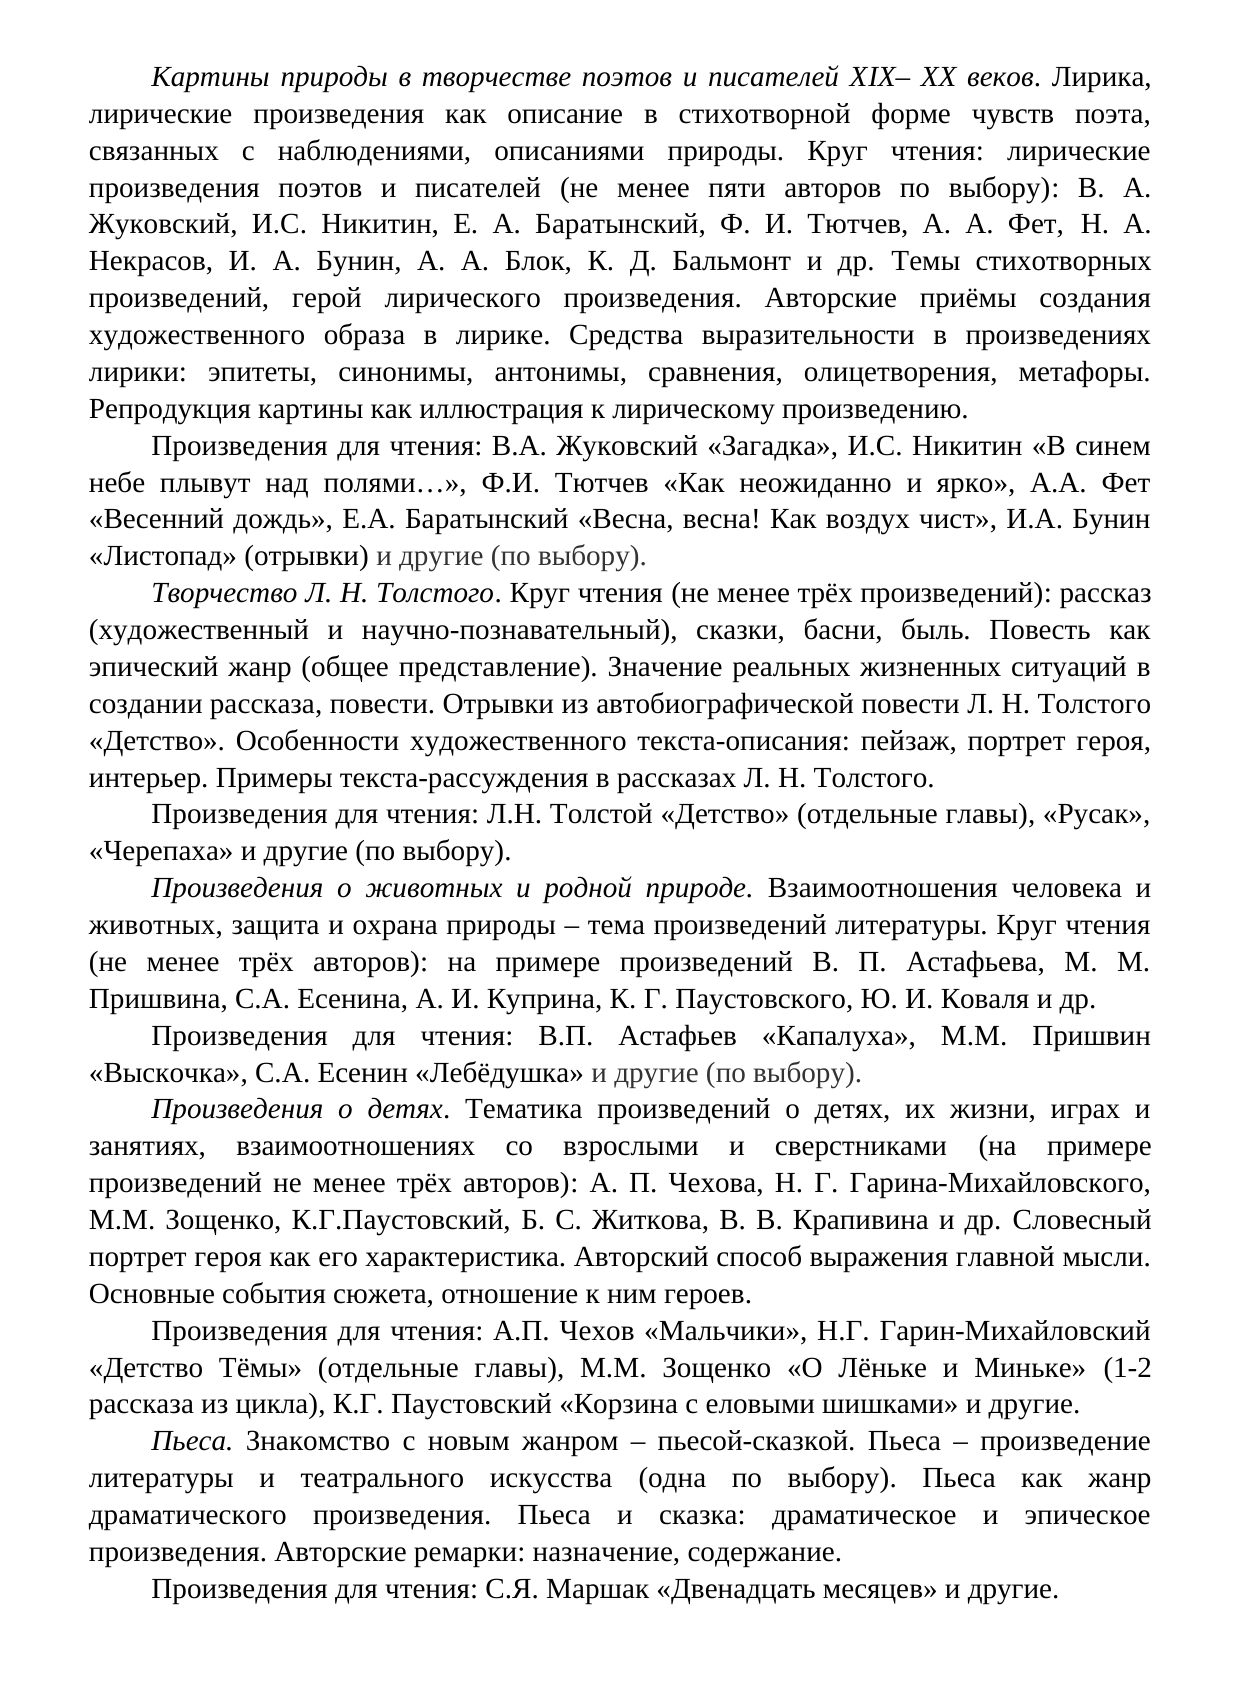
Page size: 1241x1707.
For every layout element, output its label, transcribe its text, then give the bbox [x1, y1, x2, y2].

text Картины природы в творчестве поэтов и писателей ХIХ– ХХ веков. Лирика, лирические произведения как описание в стихотворной форме чувств поэта, связанных с наблюдениями, описаниями природы. Круг чтения: лирические произведения поэтов и писателей ‌(не менее пяти авторов по выбору)‌: В. А. Жуковский, И.С. Никитин, Е. А. Баратынский, Ф. И. Тютчев, А. А. Фет, ‌Н. А. Некрасов, И. А. Бунин, А. А. Блок, К. Д. Бальмонт и др.‌ Темы стихотворных произведений, герой лирического произведения. Авторские приёмы создания художественного образа в лирике. Средства выразительности в произведениях лирики: эпитеты, синонимы, антонимы, сравнения, олицетворения, метафоры. Репродукция картины как иллюстрация к лирическому произведению. [89, 59, 1152, 424]
text Произведения для чтения: А.П. Чехов «Мальчики», Н.Г. Гарин-Михайловский «Детство Тёмы» (отдельные главы), М.М. Зощенко «О Лёньке и Миньке» ‌(1-2 рассказа из цикла)‌, К.Г. Паустовский «Корзина с еловыми шишками» и другие. [89, 1313, 1152, 1420]
text Произведения о детях. Тематика произведений о детях, их жизни, играх и занятиях, взаимоотношениях со взрослыми и сверстниками ‌(на примере произведений не менее трёх авторов)‌: А. П. Чехова, Н. Г. Гарина-Михайловского, М.М. Зощенко, К.Г.Паустовский, ‌Б. С. Житкова, В. В. Крапивина и др.‌ Словесный портрет героя как его характеристика. Авторский способ выражения главной мысли. Основные события сюжета, отношение к ним героев. [89, 1092, 1152, 1309]
text Произведения для чтения: Л.Н. Толстой «Детство» (отдельные главы), «Русак», «Черепаха» ‌и другие (по выбору)‌. [89, 797, 1152, 867]
text Произведения для чтения: В.П. Астафьев «Капалуха», М.М. Пришвин «Выскочка», С.А. Есенин «Лебёдушка» ​‌и другие (по выбору).‌ [89, 1018, 1152, 1088]
text Произведения для чтения: С.Я. Маршак «Двенадцать месяцев» и другие. [89, 1571, 1152, 1604]
text Пьеса. Знакомство с новым жанром – пьесой-сказкой. Пьеса – произведение литературы и театрального искусства ‌(одна по выбору)‌. Пьеса как жанр драматического произведения. Пьеса и сказка: драматическое и эпическое произведения. Авторские ремарки: назначение, содержание. [89, 1423, 1152, 1568]
text Произведения для чтения: В.А. Жуковский «Загадка», И.С. Никитин «В синем небе плывут над полями…», Ф.И. Тютчев «Как неожиданно и ярко», А.А. Фет «Весенний дождь», Е.А. Баратынский «Весна, весна! Как воздух чист», И.А. Бунин «Листопад» (отрывки) ​‌и другие (по выбору).‌ [89, 428, 1152, 572]
text Творчество Л. Н. Толстого. Круг чтения ‌(не менее трёх произведений)‌: рассказ (художественный и научно-познавательный), сказки, басни, быль. Повесть как эпический жанр (общее представление). Значение реальных жизненных ситуаций в создании рассказа, повести. Отрывки из автобиографической повести Л. Н. Толстого «Детство». Особенности художественного текста-описания: пейзаж, портрет героя, интерьер. Примеры текста-рассуждения в рассказах Л. Н. Толстого. [89, 575, 1152, 793]
text Произведения о животных и родной природе. Взаимоотношения человека и животных, защита и охрана природы – тема произведений литературы. Круг чтения ‌(не менее трёх авторов)‌: на примере произведений В. П. Астафьева, М. М. Пришвина, С.А. Есенина, ‌А. И. Куприна, К. Г. Паустовского, Ю. И. Коваля и др.‌ [89, 870, 1152, 1014]
